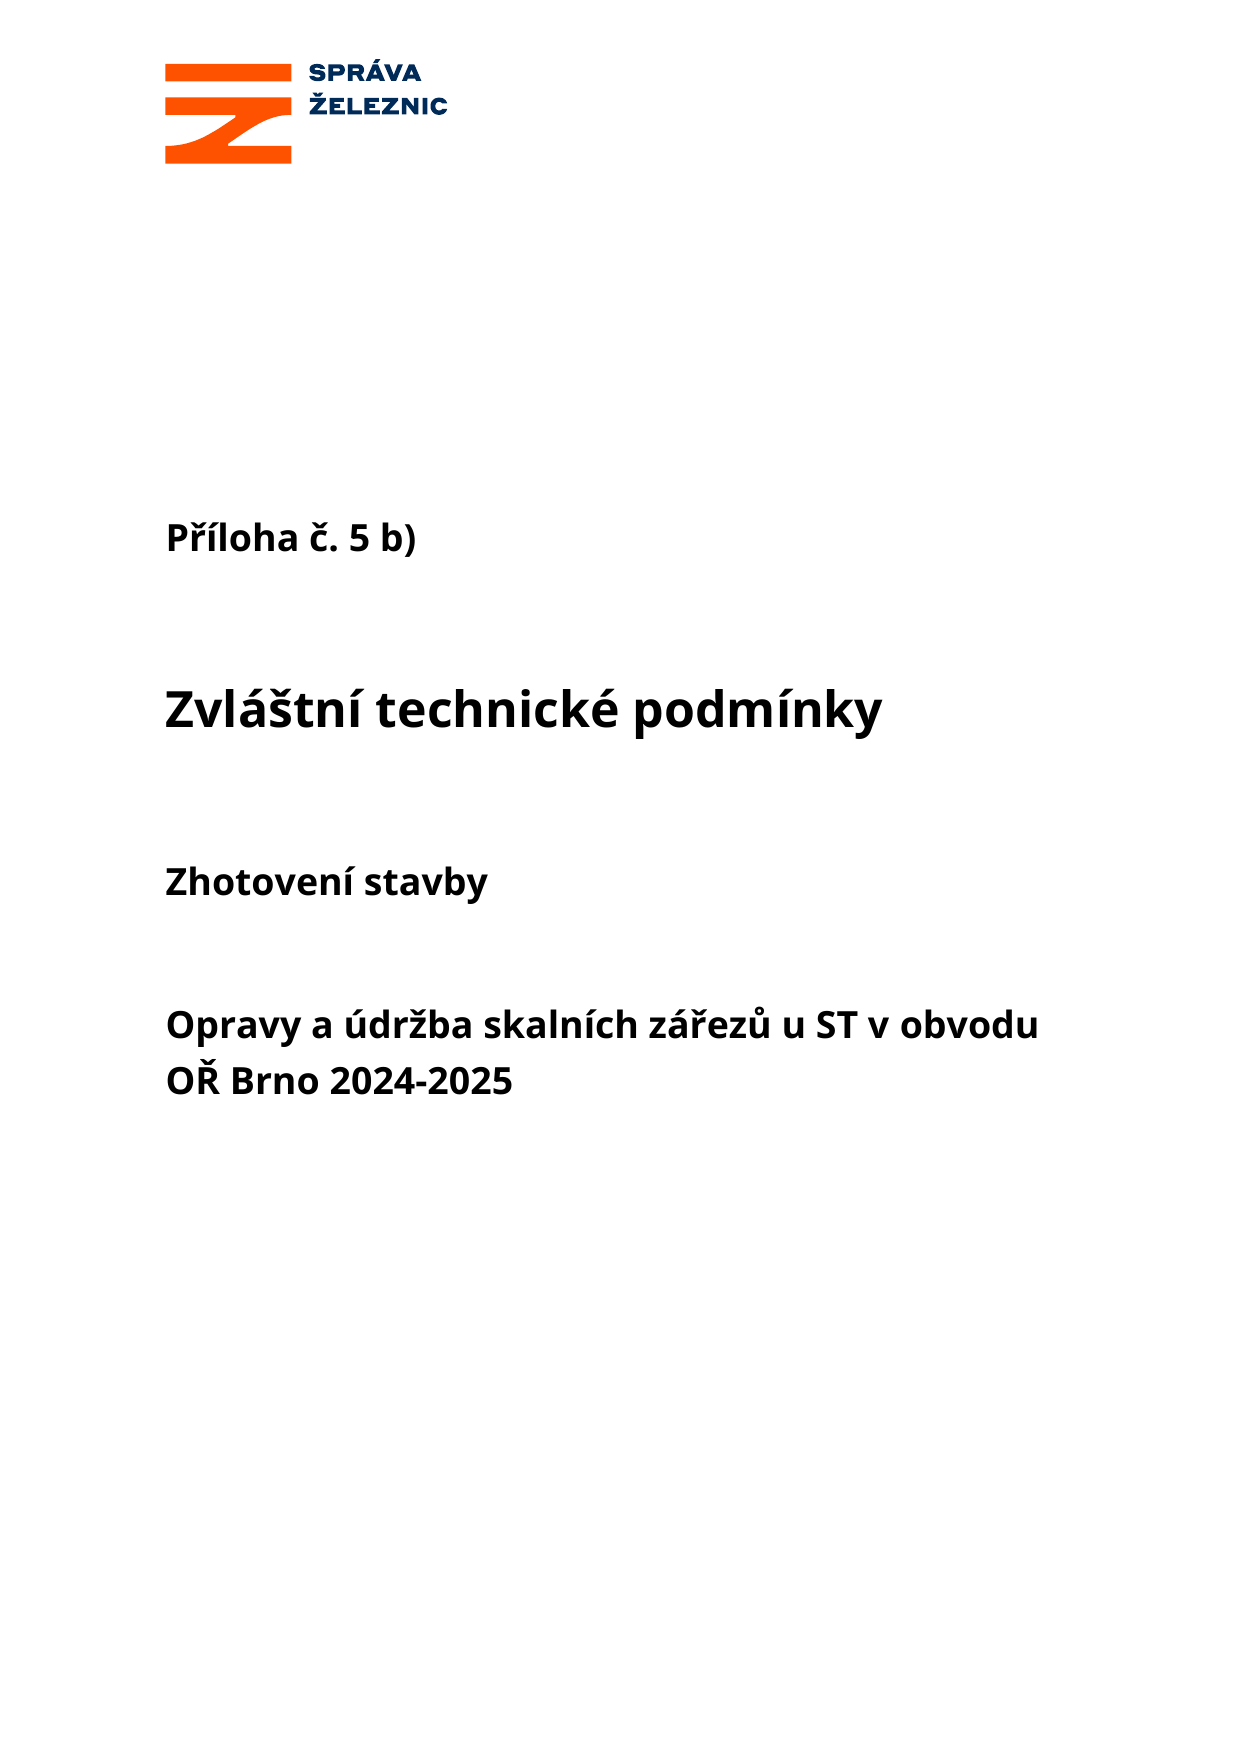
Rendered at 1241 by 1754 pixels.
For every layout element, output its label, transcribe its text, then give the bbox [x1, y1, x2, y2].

text Zhotovení stavby [165, 855, 1075, 906]
text Příloha č. 5 b) [165, 512, 1075, 563]
text Opravy a údržba skalních zářezů u ST v obvodu OŘ Brno 2024-2025 [165, 998, 1075, 1106]
text Zvláštní technické podmínky [165, 674, 1075, 742]
